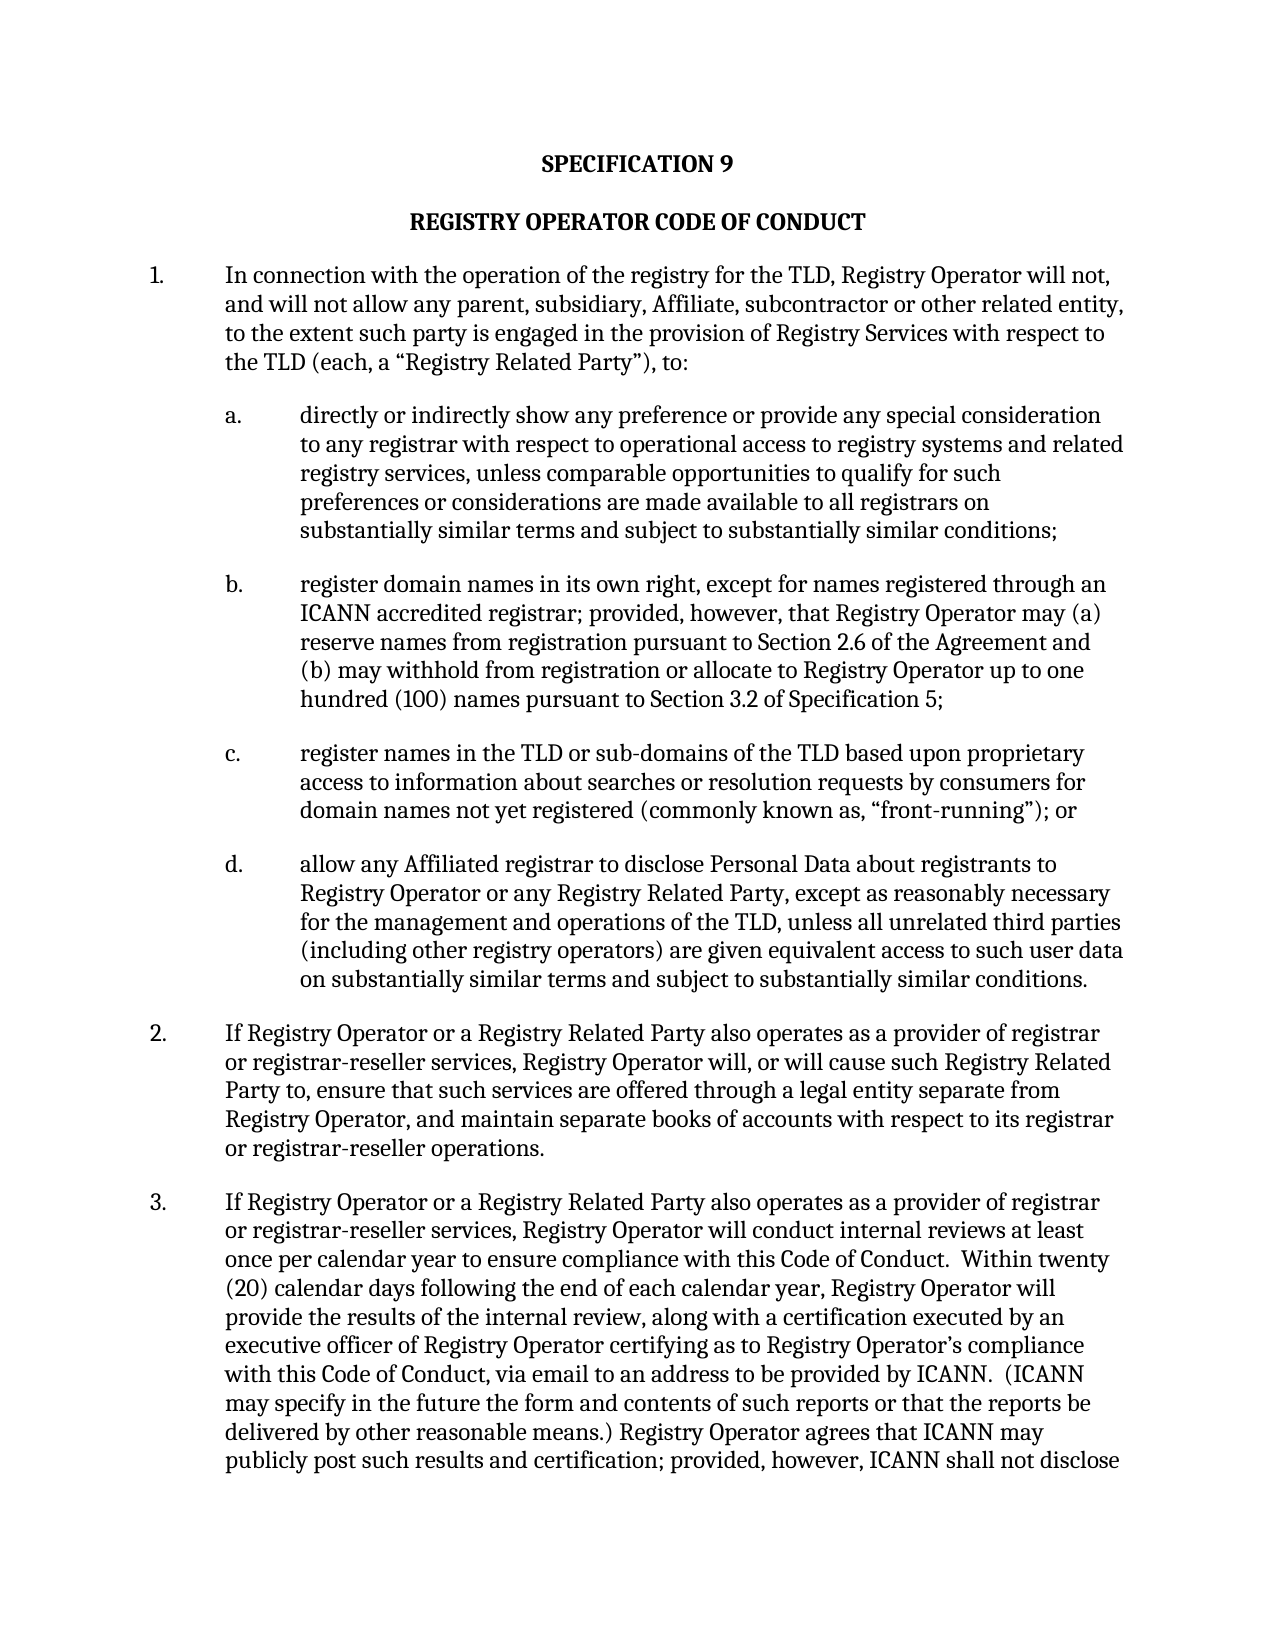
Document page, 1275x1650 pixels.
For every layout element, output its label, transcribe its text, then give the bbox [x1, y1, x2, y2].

text REGISTRY OPERATOR CODE OF CONDUCT [150, 150, 1125, 236]
text If Registry Operator or a Registry Related Party also operates as a provider of registrar or registrar-reseller services, Registry Operator will, or will cause such Registry Related Party to, ensure that such services are offered through a legal entity separate from Registry Operator, and maintain separate books of accounts with respect to its registrar or registrar-reseller operations. [150, 1019, 1125, 1162]
text register domain names in its own right, except for names registered through an ICANN accredited registrar; provided, however, that Registry Operator may (a) reserve names from registration pursuant to Section 2.6 of the Agreement and (b) may withhold from registration or allocate to Registry Operator up to one hundred (100) names pursuant to Section 3.2 of Specification 5; [225, 570, 1125, 714]
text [150, 1187, 1125, 1475]
text directly or indirectly show any preference or provide any special consideration to any registrar with respect to operational access to registry systems and related registry services, unless comparable opportunities to qualify for such preferences or considerations are made available to all registrars on substantially similar terms and subject to substantially similar conditions; [225, 401, 1125, 545]
text register names in the TLD or sub-domains of the TLD based upon proprietary access to information about searches or resolution requests by consumers for domain names not yet registered (commonly known as, “front-running”); or [225, 739, 1125, 825]
text allow any Affiliated registrar to disclose Personal Data about registrants to Registry Operator or any Registry Related Party, except as reasonably necessary for the management and operations of the TLD, unless all unrelated third parties (including other registry operators) are given equivalent access to such user data on substantially similar terms and subject to substantially similar conditions. [225, 850, 1125, 994]
text In connection with the operation of the registry for the TLD, Registry Operator will not, and will not allow any parent, subsidiary, Affiliate, subcontractor or other related entity, to the extent such party is engaged in the provision of Registry Services with respect to the TLD (each, a “Registry Related Party”), to: [150, 261, 1125, 376]
